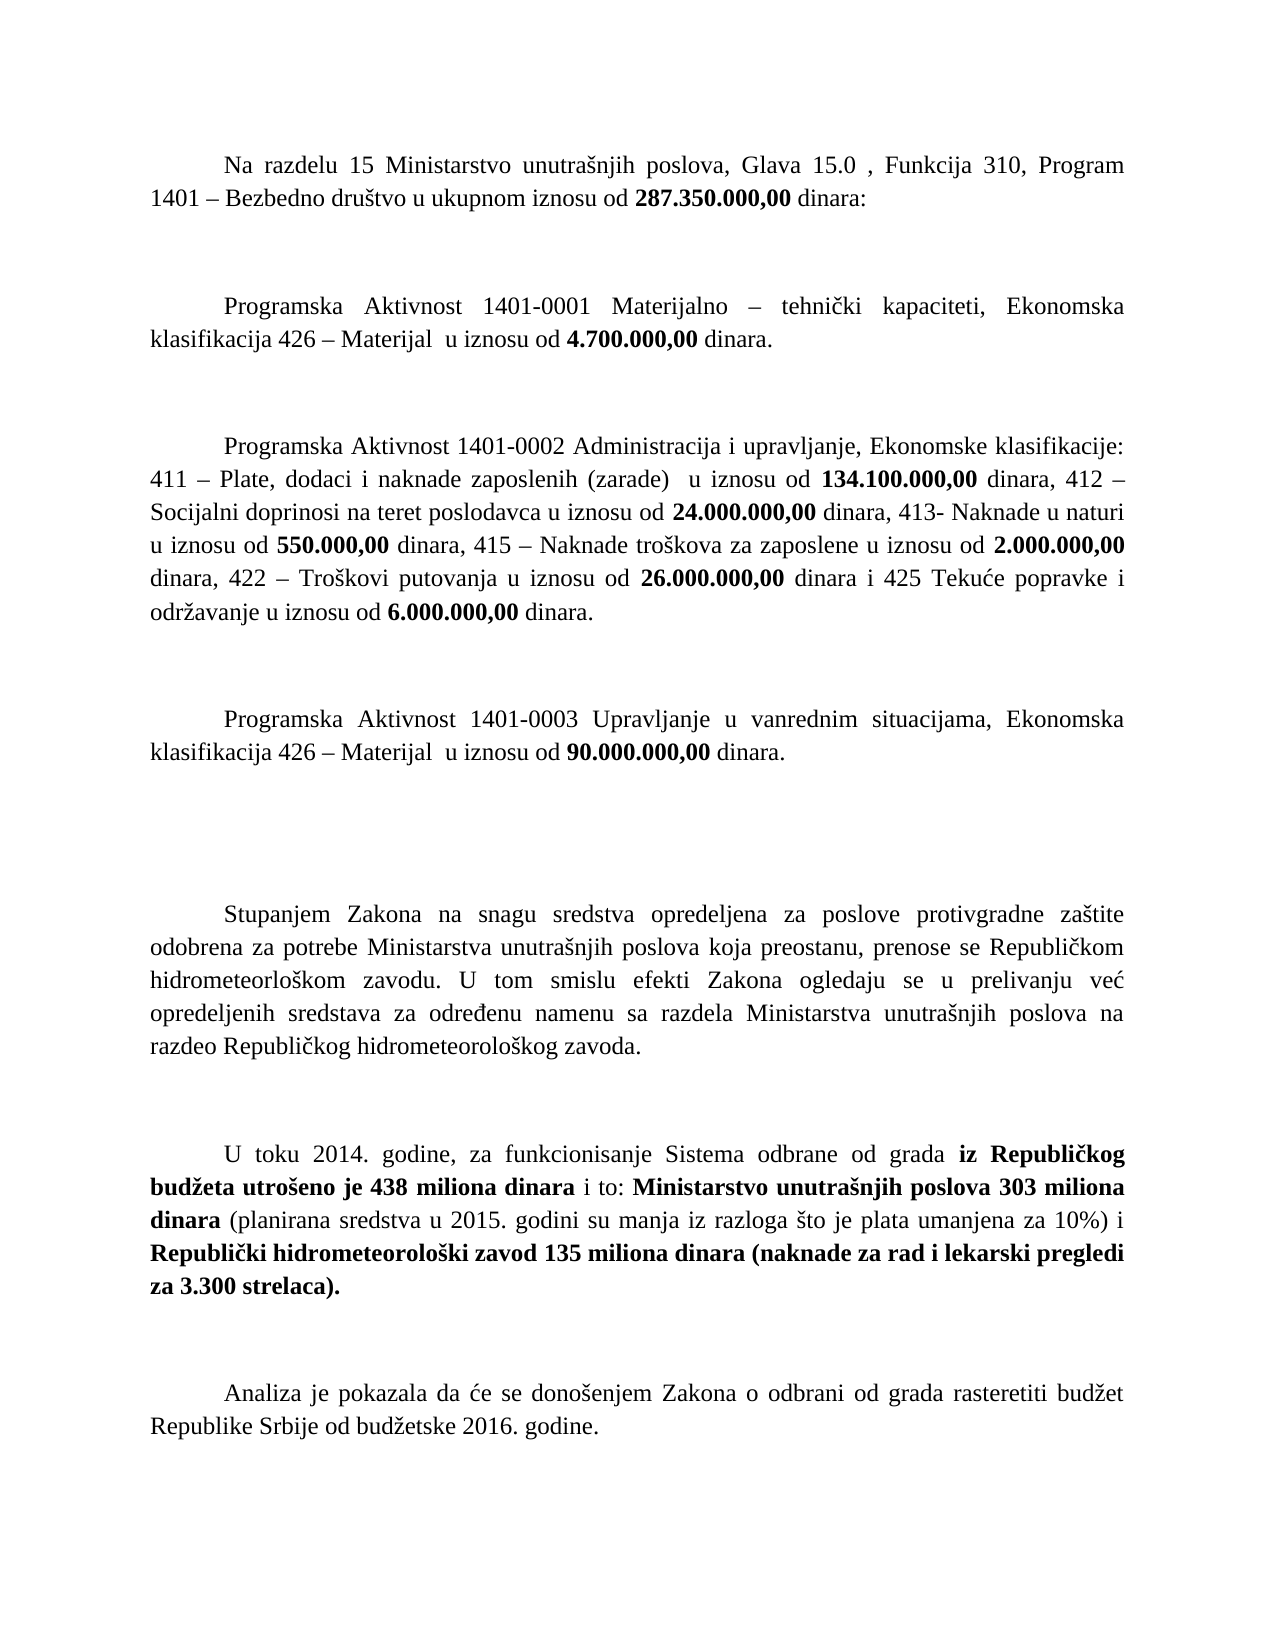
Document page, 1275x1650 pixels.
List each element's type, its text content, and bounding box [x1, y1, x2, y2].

text U toku 2014. godine, za funkcionisanje Sistema odbrane od grada iz Republičkog budžeta utrošeno je 438 miliona dinara i to: Ministarstvo unutrašnjih poslova 303 miliona dinara (planirana sredstva u 2015. godini su manja iz razloga što je plata umanjena za 10%) i Republički hidrometeorološki zavod 135 miliona dinara (naknade za rad i lekarski pregledi za 3.300 strelaca). [150, 1139, 1125, 1299]
text Programska Aktivnost 1401-0003 Upravljanje u vanrednim situacijama, Ekonomska klasifikacija 426 – Materijal u iznosu od 90.000.000,00 dinara. [150, 704, 1125, 766]
text Stupanjem Zakona na snagu sredstva opredeljena za poslove protivgradne zaštite odobrena za potrebe Ministarstva unutrašnjih poslova koja preostanu, prenose se Republičkom hidrometeorloškom zavodu. U tom smislu efekti Zakona ogledaju se u prelivanju već opredeljenih sredstava za određenu namenu sa razdela Ministarstva unutrašnjih poslova na razdeo Republičkog hidrometeorološkog zavoda. [150, 899, 1125, 1060]
text Analiza je pokazala da će se donošenjem Zakona o odbrani od grada rasteretiti budžet Republike Srbije od budžetske 2016. godine. [150, 1378, 1125, 1440]
text Programska Aktivnost 1401-0002 Administracija i upravljanje, Ekonomske klasifikacije: 411 – Plate, dodaci i naknade zaposlenih (zarade) u iznosu od 134.100.000,00 dinara, 412 – Socijalni doprinosi na teret poslodavca u iznosu od 24.000.000,00 dinara, 413- Naknade u naturi u iznosu od 550.000,00 dinara, 415 – Naknade troškova za zaposlene u iznosu od 2.000.000,00 dinara, 422 – Troškovi putovanja u iznosu od 26.000.000,00 dinara i 425 Tekuće popravke i održavanje u iznosu od 6.000.000,00 dinara. [150, 431, 1125, 625]
text Programska Aktivnost 1401-0001 Materijalno – tehnički kapaciteti, Ekonomska klasifikacija 426 – Materijal u iznosu od 4.700.000,00 dinara. [150, 291, 1125, 352]
text Na razdelu 15 Ministarstvo unutrašnjih poslova, Glava 15.0 , Funkcija 310, Program 1401 – Bezbedno društvo u ukupnom iznosu od 287.350.000,00 dinara: [150, 150, 1125, 212]
